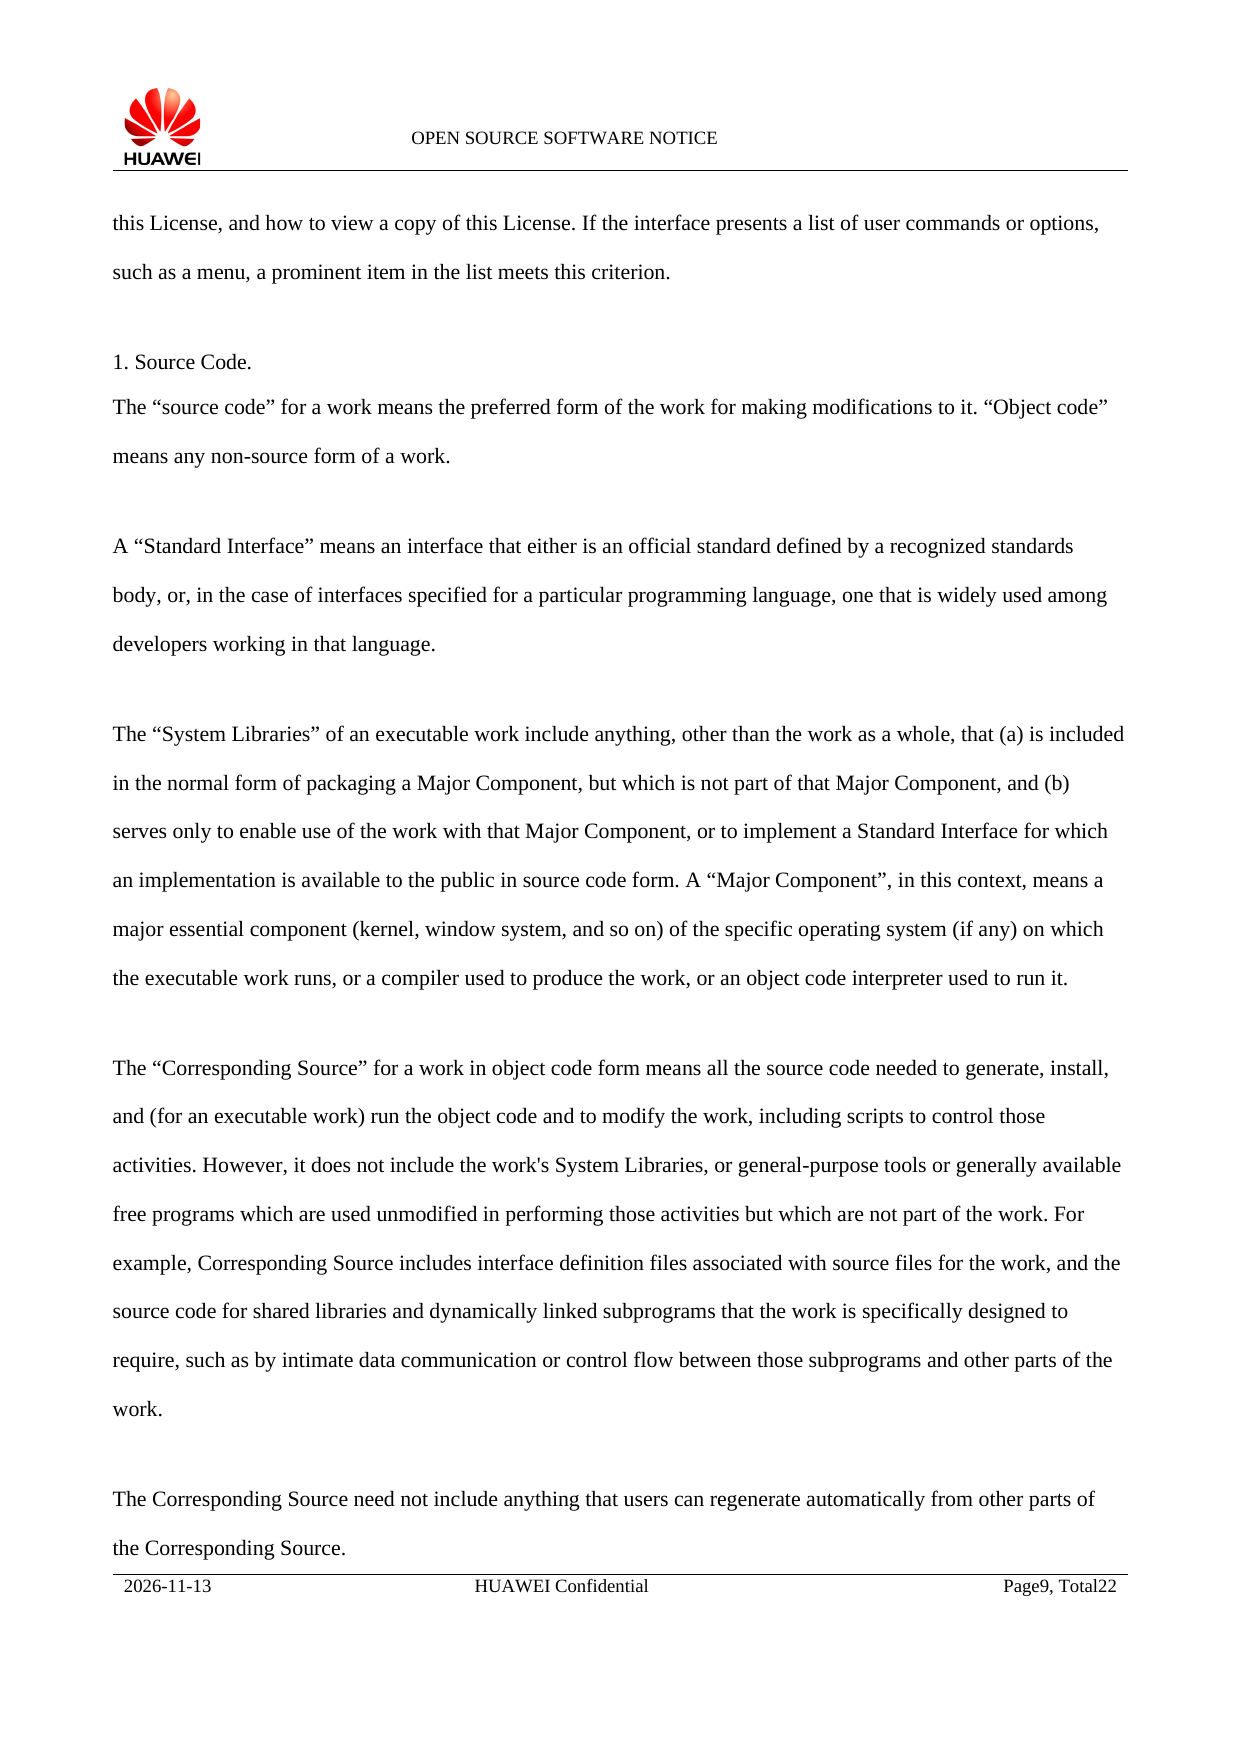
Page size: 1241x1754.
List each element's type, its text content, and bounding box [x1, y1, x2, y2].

text The “Corresponding Source” for a work in object code form means all the source code needed to generate, install, and (for an executable work) run the object code and to modify the work, including scripts to control those activities. However, it does not include the work's System Libraries, or general-purpose tools or generally available free programs which are used unmodified in performing those activities but which are not part of the work. For example, Corresponding Source includes interface definition files associated with source files for the work, and the source code for shared libraries and dynamically linked subprograms that the work is specifically designed to require, such as by intimate data communication or control flow between those subprograms and other parts of the work. [112, 1051, 1128, 1425]
text A “Standard Interface” means an interface that either is an official standard defined by a recognized standards body, or, in the case of interfaces specified for a particular programming language, one that is widely used among developers working in that language. [112, 529, 1128, 659]
text The “source code” for a work means the preferred form of the work for making modifications to it. “Object code” means any non-source form of a work. [112, 390, 1128, 472]
picture [124, 88, 201, 165]
text The Corresponding Source need not include anything that users can regenerate automatically from other parts of the Corresponding Source. [112, 1482, 1128, 1564]
text 1. Source Code. [112, 345, 1128, 378]
text The “System Libraries” of an executable work include anything, other than the work as a whole, that (a) is included in the normal form of packaging a Major Component, but which is not part of that Major Component, and (b) serves only to enable use of the work with that Major Component, or to implement a Standard Interface for which an implementation is available to the public in source code form. A “Major Component”, in this context, means a major essential component (kernel, window system, and so on) of the specific operating system (if any) on which the executable work runs, or a compiler used to produce the work, or an object code interpreter used to run it. [112, 717, 1128, 993]
